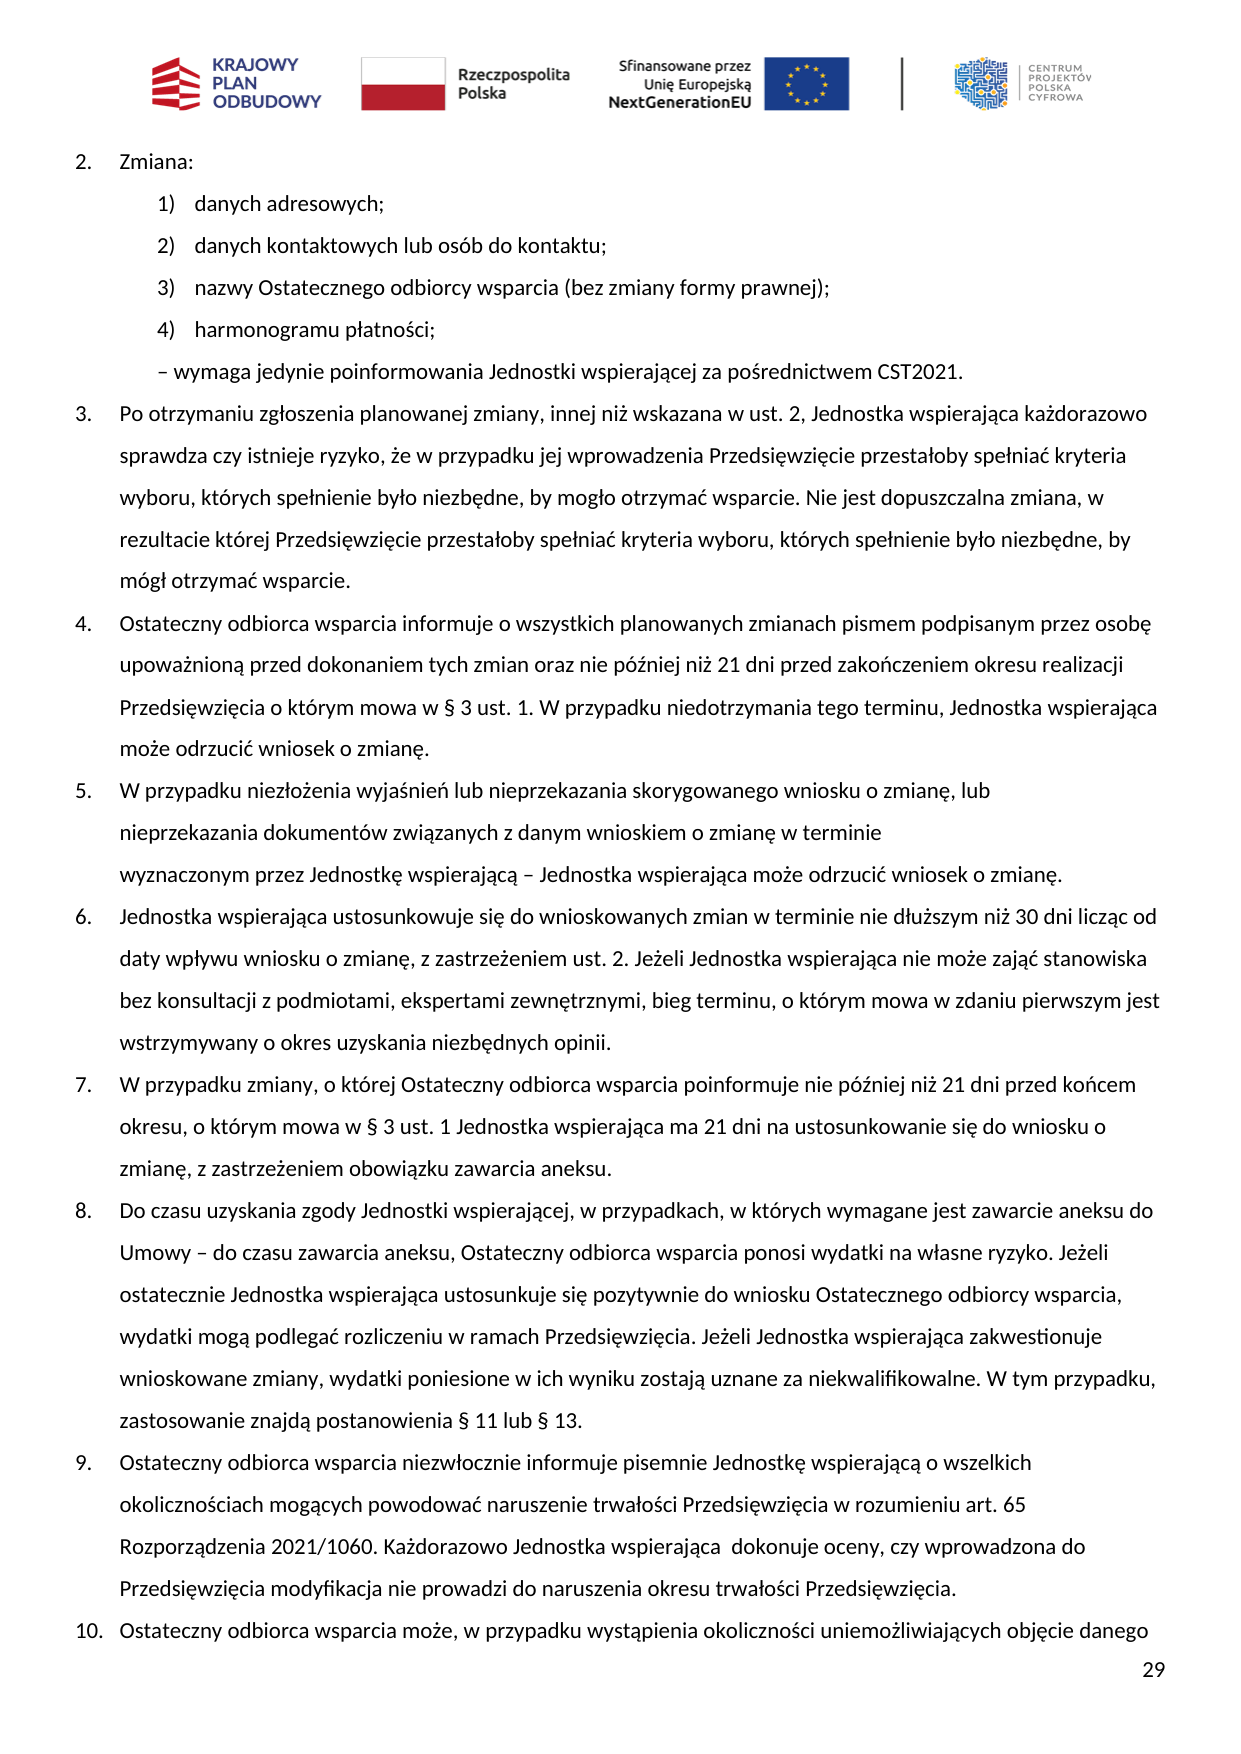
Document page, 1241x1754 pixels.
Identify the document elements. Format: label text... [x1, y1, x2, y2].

list W przypadku niezłożenia wyjaśnień lub nieprzekazania skorygowanego wniosku o zmianę, lub nieprzekazania dokumentów związanych z danym wnioskiem o zmianę w terminie wyznaczonym przez Jednostkę wspierającą – Jednostka wspierająca może odrzucić wniosek o zmianę. [75, 777, 1165, 888]
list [75, 1616, 1165, 1644]
list harmonogramu płatności; [157, 315, 1165, 343]
list danych adresowych; [157, 189, 1165, 217]
list Zmiana: [75, 147, 1165, 175]
list W przypadku zmiany, o której Ostateczny odbiorca wsparcia poinformuje nie później niż 21 dni przed końcem okresu, o którym mowa w § 3 ust. 1 Jednostka wspierająca ma 21 dni na ustosunkowanie się do wniosku o zmianę, z zastrzeżeniem obowiązku zawarcia aneksu. [75, 1070, 1165, 1182]
text – wymaga jedynie poinformowania Jednostki wspierającej za pośrednictwem CST2021. [157, 357, 1165, 385]
picture [150, 57, 1091, 110]
list nazwy Ostatecznego odbiorcy wsparcia (bez zmiany formy prawnej); [157, 273, 1165, 301]
list Ostateczny odbiorca wsparcia informuje o wszystkich planowanych zmianach pismem podpisanym przez osobę upoważnioną przed dokonaniem tych zmian oraz nie później niż 21 dni przed zakończeniem okresu realizacji Przedsięwzięcia o którym mowa w § 3 ust. 1. W przypadku niedotrzymania tego terminu, Jednostka wspierająca może odrzucić wniosek o zmianę. [75, 609, 1165, 763]
list Do czasu uzyskania zgody Jednostki wspierającej, w przypadkach, w których wymagane jest zawarcie aneksu do Umowy – do czasu zawarcia aneksu, Ostateczny odbiorca wsparcia ponosi wydatki na własne ryzyko. Jeżeli ostatecznie Jednostka wspierająca ustosunkuje się pozytywnie do wniosku Ostatecznego odbiorcy wsparcia, wydatki mogą podlegać rozliczeniu w ramach Przedsięwzięcia. Jeżeli Jednostka wspierająca zakwestionuje wnioskowane zmiany, wydatki poniesione w ich wyniku zostają uznane za niekwalifikowalne. W tym przypadku, zastosowanie znajdą postanowienia § 11 lub § 13. [75, 1196, 1165, 1434]
list Jednostka wspierająca ustosunkowuje się do wnioskowanych zmian w terminie nie dłuższym niż 30 dni licząc od daty wpływu wniosku o zmianę, z zastrzeżeniem ust. 2. Jeżeli Jednostka wspierająca nie może zająć stanowiska bez konsultacji z podmiotami, ekspertami zewnętrznymi, bieg terminu, o którym mowa w zdaniu pierwszym jest wstrzymywany o okres uzyskania niezbędnych opinii. [75, 902, 1165, 1056]
list Ostateczny odbiorca wsparcia niezwłocznie informuje pisemnie Jednostkę wspierającą o wszelkich okolicznościach mogących powodować naruszenie trwałości Przedsięwzięcia w rozumieniu art. 65 Rozporządzenia 2021/1060. Każdorazowo Jednostka wspierająca dokonuje oceny, czy wprowadzona do Przedsięwzięcia modyfikacja nie prowadzi do naruszenia okresu trwałości Przedsięwzięcia. [75, 1448, 1165, 1602]
list danych kontaktowych lub osób do kontaktu; [157, 231, 1165, 259]
list Po otrzymaniu zgłoszenia planowanej zmiany, innej niż wskazana w ust. 2, Jednostka wspierająca każdorazowo sprawdza czy istnieje ryzyko, że w przypadku jej wprowadzenia Przedsięwzięcie przestałoby spełniać kryteria wyboru, których spełnienie było niezbędne, by mogło otrzymać wsparcie. Nie jest dopuszczalna zmiana, w rezultacie której Przedsięwzięcie przestałoby spełniać kryteria wyboru, których spełnienie było niezbędne, by mógł otrzymać wsparcie. [75, 399, 1165, 595]
